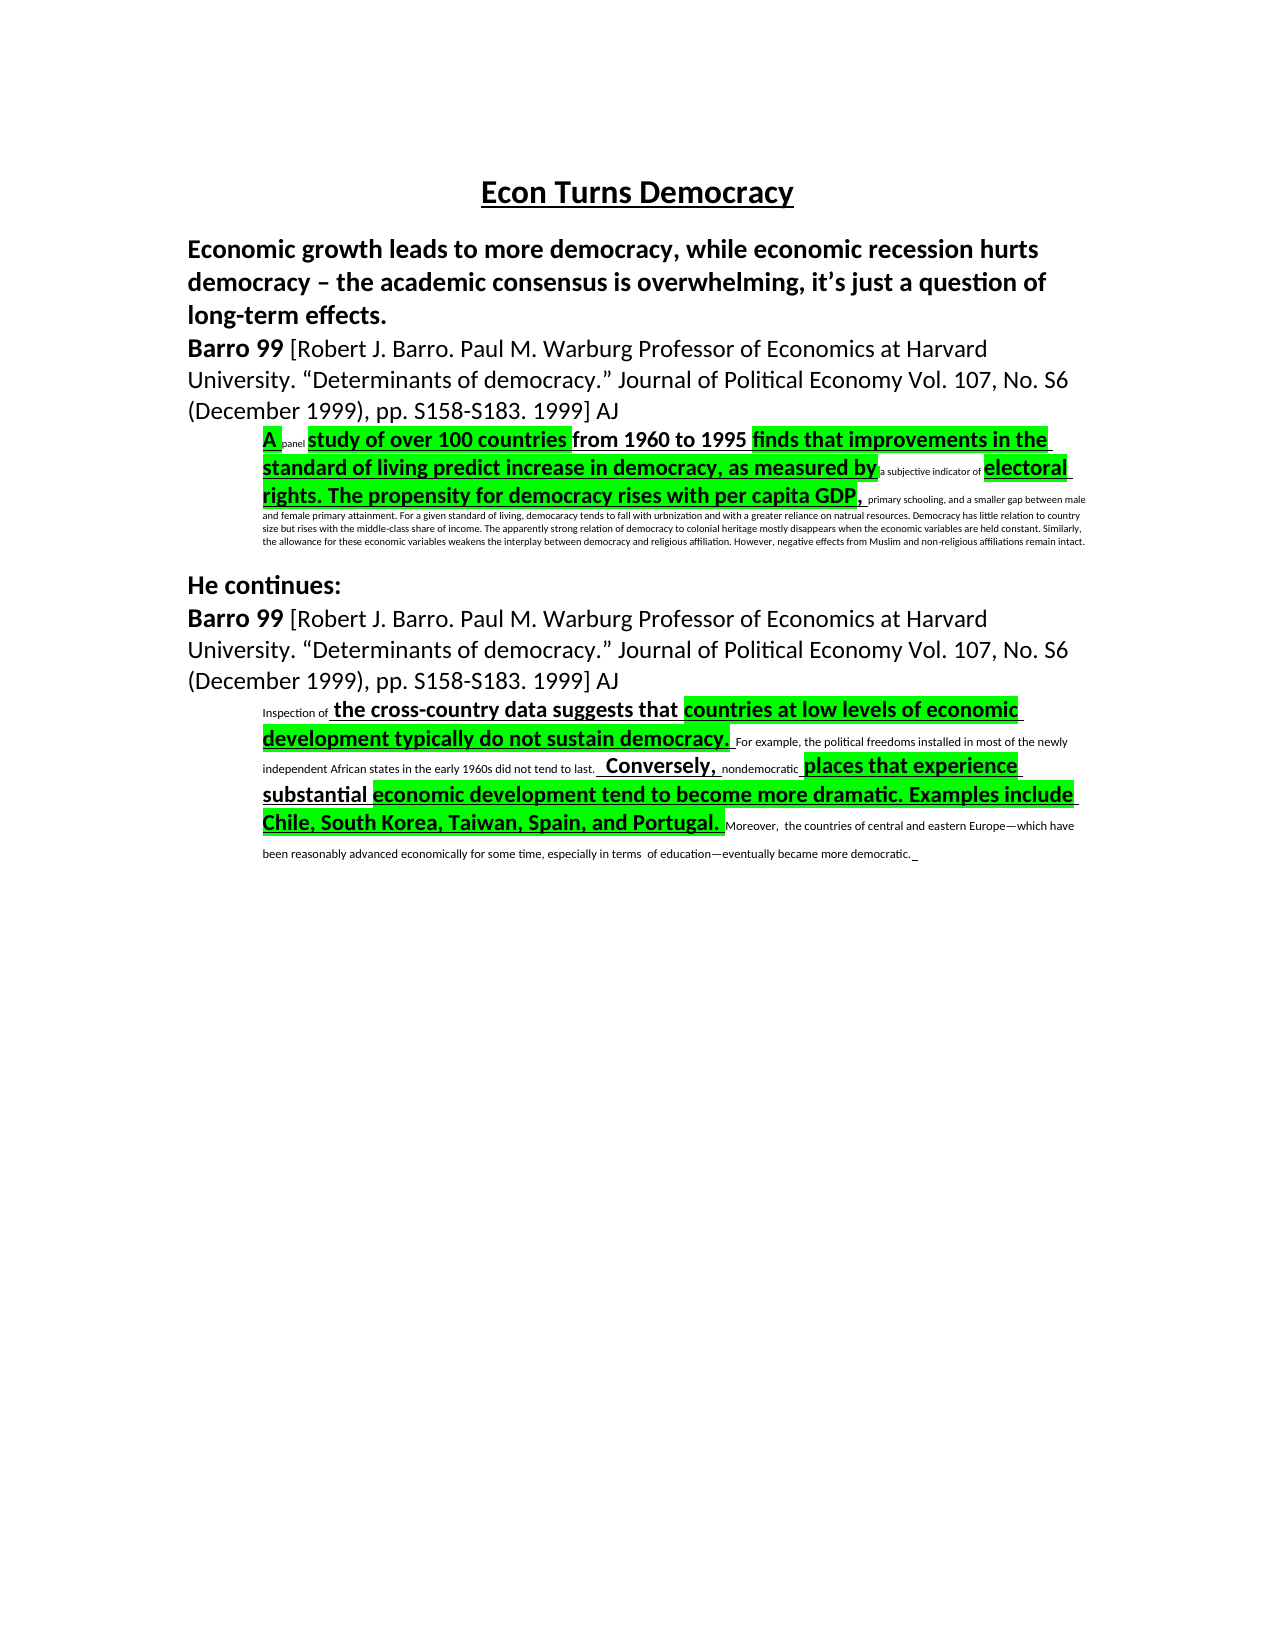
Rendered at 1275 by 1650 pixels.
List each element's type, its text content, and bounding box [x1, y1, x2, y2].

text A panel study of over 100 countries from 1960 to 1995 finds that improvements in the standard of living predict increase in democracy, as measured by a subjective indicator of electoral rights. The propensity for democracy rises with per capita GDP, primary schooling, and a smaller gap between male and female primary attainment. For a given standard of living, democaracy tends to fall with urbnization and with a greater reliance on natrual resources. Democracy has little relation to country size but rises with the middle‐class share of income. The apparently strong relation of democracy to colonial heritage mostly disappears when the economic variables are held constant. Similarly, the allowance for these economic variables weakens the interplay between democracy and religious affiliation. However, negative effects from Muslim and non‐religious affiliations remain intact. [262, 426, 1087, 548]
subtitle Econ Turns Democracy [187, 171, 1087, 212]
text Barro 99 [Robert J. Barro. Paul M. Warburg Professor of Economics at Harvard University. “Determinants of democracy.” Journal of Political Economy Vol. 107, No. S6 (December 1999), pp. S158-S183. 1999] AJ [187, 602, 1087, 696]
subtitle He continues: [187, 568, 1087, 602]
text Inspection of the cross-country data suggests that countries at low levels of economic development typically do not sustain democracy. For example, the political freedoms installed in most of the newly independent African states in the early 1960s did not tend to last. Conversely, nondemocratic places that experience substantial economic development tend to become more dramatic. Examples include Chile, South Korea, Taiwan, Spain, and Portugal. Moreover, the countries of central and eastern Europe—which have been reasonably advanced economically for some time, especially in terms of education—eventually became more democratic. [262, 696, 1087, 864]
text Barro 99 [Robert J. Barro. Paul M. Warburg Professor of Economics at Harvard University. “Determinants of democracy.” Journal of Political Economy Vol. 107, No. S6 (December 1999), pp. S158-S183. 1999] AJ [187, 331, 1087, 426]
subtitle Economic growth leads to more democracy, while economic recession hurts democracy – the academic consensus is overwhelming, it’s just a question of long-term effects. [187, 232, 1087, 331]
